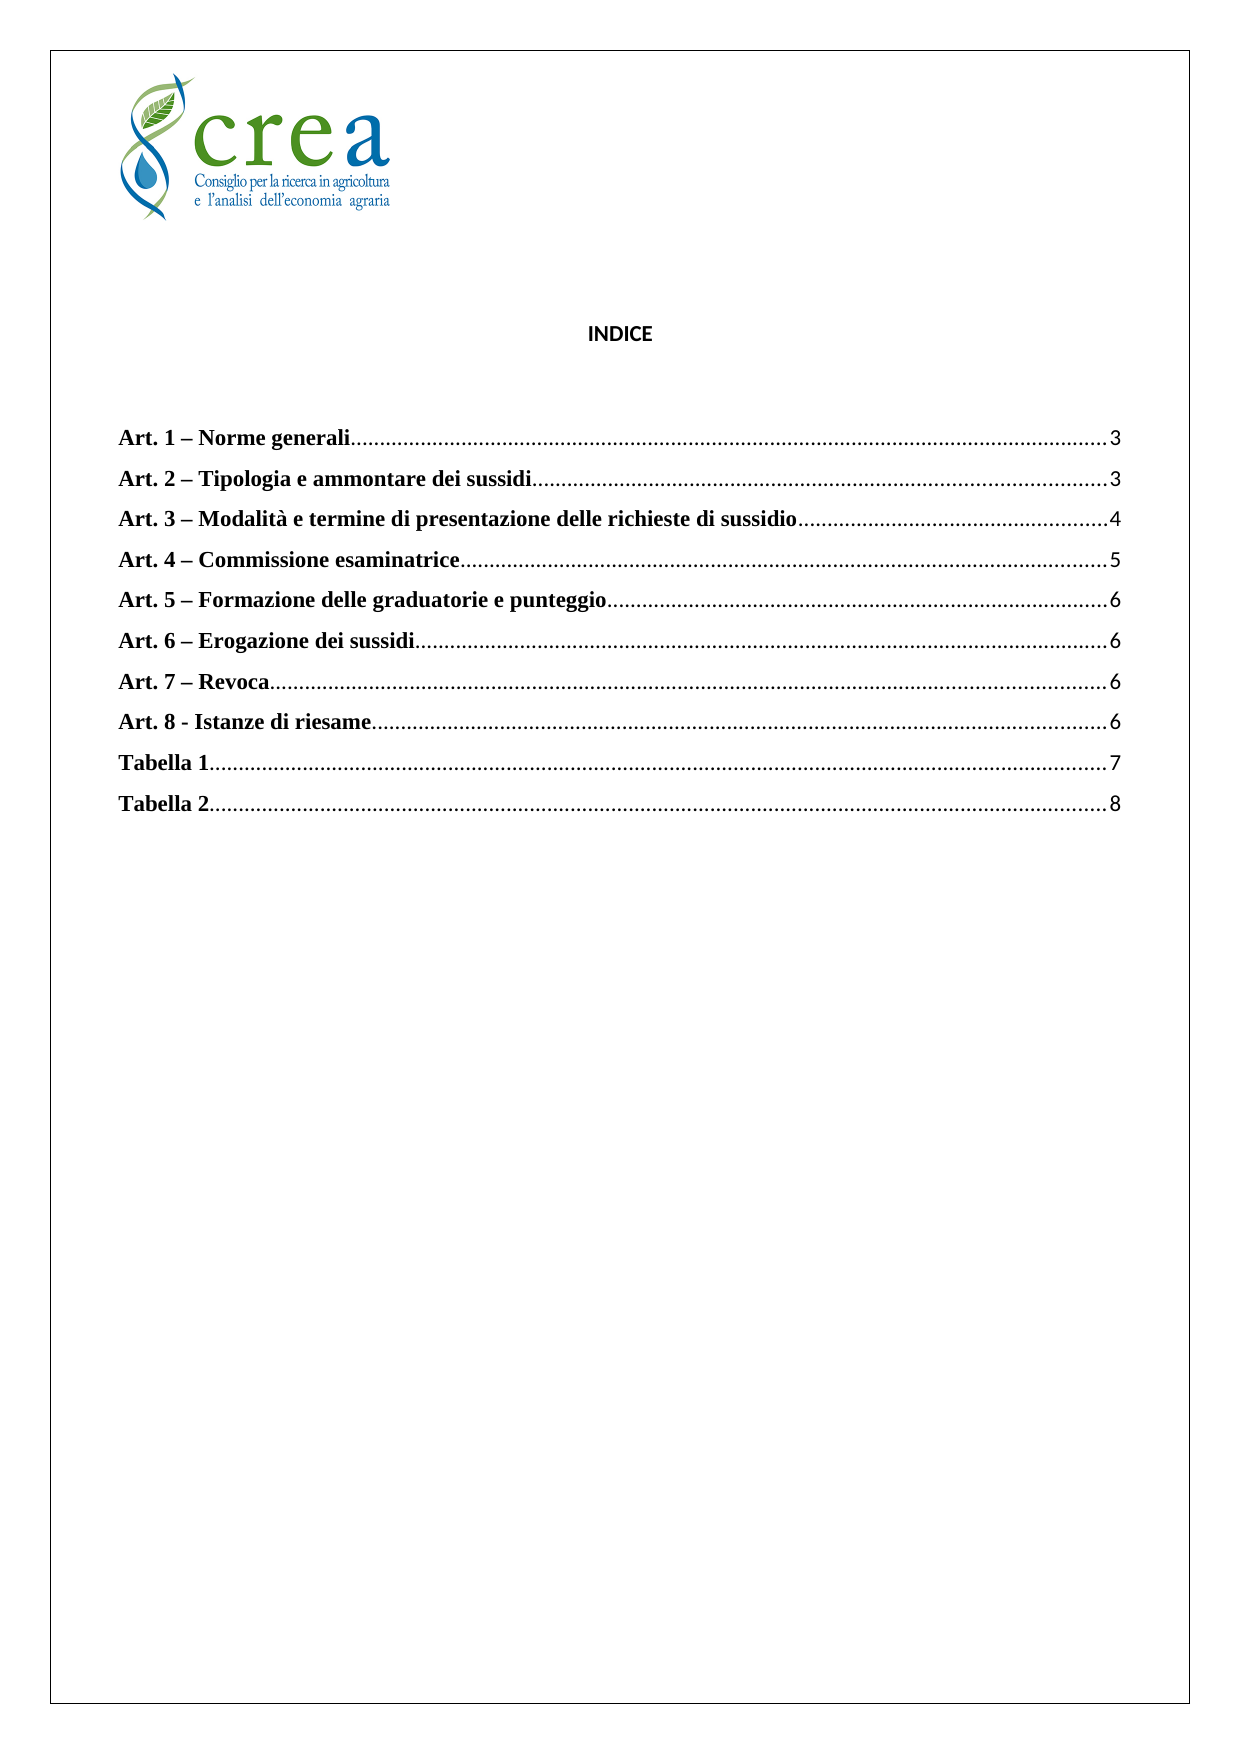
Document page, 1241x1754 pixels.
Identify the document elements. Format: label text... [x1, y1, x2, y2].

text INDICE [118, 319, 1122, 347]
picture [118, 73, 390, 221]
